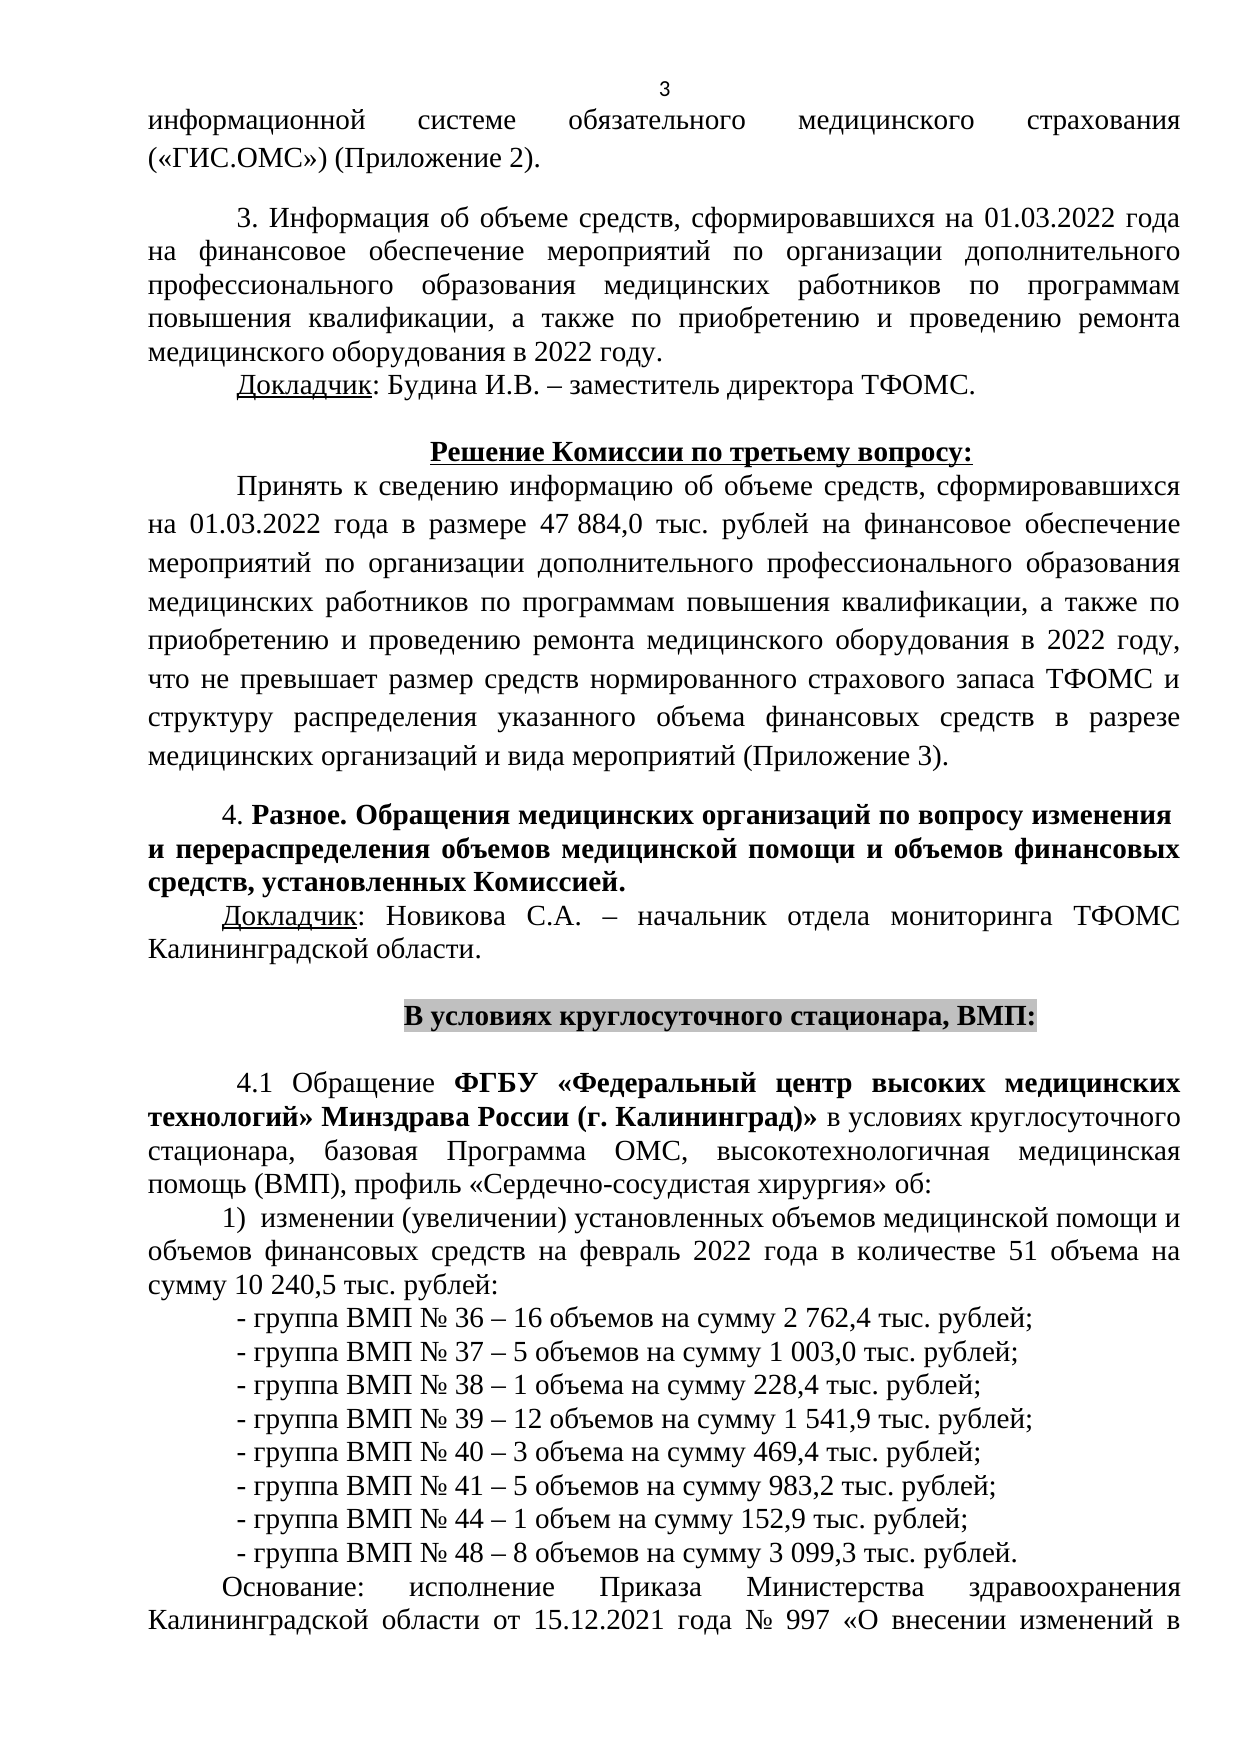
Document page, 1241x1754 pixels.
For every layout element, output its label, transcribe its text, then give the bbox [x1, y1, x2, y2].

text - группа ВМП № 37 – 5 объемов на сумму 1 003,0 тыс. рублей; [148, 1334, 1181, 1367]
text 4.1 Обращение ФГБУ «Федеральный центр высоких медицинских технологий» Минздрава России (г. Калининград)» в условиях круглосуточного стационара, базовая Программа ОМС, высокотехнологичная медицинская помощь (ВМП), профиль «Сердечно-сосудистая хирургия» об: [148, 1066, 1181, 1200]
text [148, 1569, 1181, 1636]
text - группа ВМП № 36 – 16 объемов на сумму 2 762,4 тыс. рублей; [148, 1300, 1181, 1334]
text - группа ВМП № 40 – 3 объема на сумму 469,4 тыс. рублей; [148, 1434, 1181, 1468]
text - группа ВМП № 41 – 5 объемов на сумму 983,2 тыс. рублей; [148, 1468, 1181, 1502]
text Решение Комиссии по третьему вопросу: [148, 434, 1181, 468]
text - группа ВМП № 48 – 8 объемов на сумму 3 099,3 тыс. рублей. [148, 1535, 1181, 1569]
text Принять к сведению информацию об объеме средств, сформировавшихся на 01.03.2022 года в размере 47 884,0 тыс. рублей на финансовое обеспечение мероприятий по организации дополнительного профессионального образования медицинских работников по программам повышения квалификации, а также по приобретению и проведению ремонта медицинского оборудования в 2022 году, что не превышает размер средств нормированного страхового запаса ТФОМС и структуру распределения указанного объема финансовых средств в разрезе медицинских организаций и вида мероприятий (Приложение 3). [148, 468, 1181, 771]
text - группа ВМП № 44 – 1 объем на сумму 152,9 тыс. рублей; [148, 1502, 1181, 1535]
text - группа ВМП № 38 – 1 объема на сумму 228,4 тыс. рублей; [148, 1367, 1181, 1401]
text Докладчик: Будина И.В. – заместитель директора ТФОМС. [148, 367, 1181, 401]
text 4. Разное. Обращения медицинских организаций по вопросу изменения и перераспределения объемов медицинской помощи и объемов финансовых средств, установленных Комиссией. [148, 797, 1181, 898]
text 3. Информация об объеме средств, сформировавшихся на 01.03.2022 года на финансовое обеспечение мероприятий по организации дополнительного профессионального образования медицинских работников по программам повышения квалификации, а также по приобретению и проведению ремонта медицинского оборудования в 2022 году. [148, 200, 1181, 367]
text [148, 102, 1181, 174]
text 1) изменении (увеличении) установленных объемов медицинской помощи и объемов финансовых средств на февраль 2022 года в количестве 51 объема на сумму 10 240,5 тыс. рублей: [148, 1200, 1181, 1300]
text В условиях круглосуточного стационара, ВМП: [259, 998, 1181, 1032]
text Докладчик: Новикова С.А. – начальник отдела мониторинга ТФОМС Калининградской области. [148, 898, 1181, 965]
text - группа ВМП № 39 – 12 объемов на сумму 1 541,9 тыс. рублей; [148, 1401, 1181, 1434]
